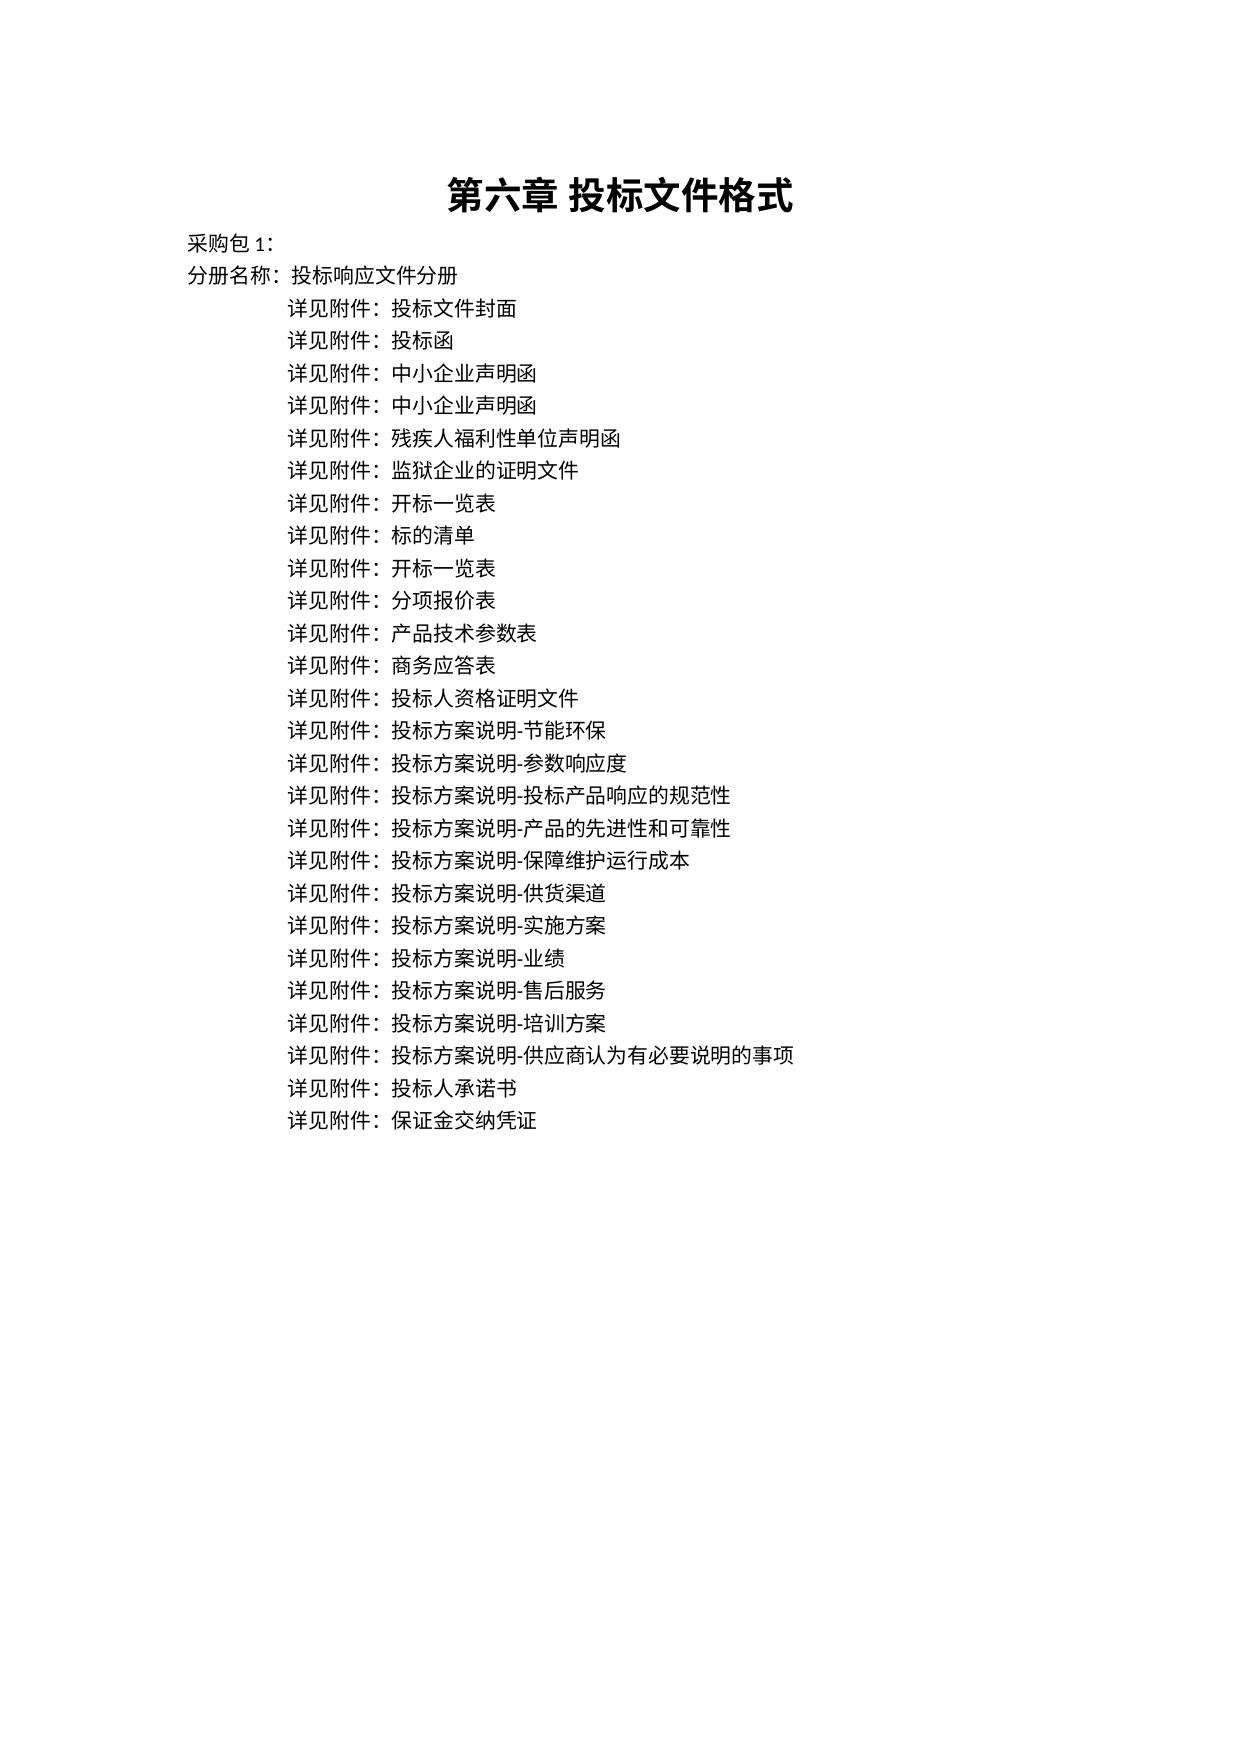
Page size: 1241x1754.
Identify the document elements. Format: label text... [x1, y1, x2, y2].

text 详见附件：投标方案说明-实施方案 [187, 909, 1053, 942]
text 详见附件：保证金交纳凭证 [187, 1104, 1053, 1137]
text 详见附件：开标一览表 [187, 552, 1053, 584]
text 详见附件：投标方案说明-产品的先进性和可靠性 [187, 812, 1053, 844]
text 详见附件：投标文件封面 [187, 292, 1053, 324]
text 详见附件：标的清单 [187, 519, 1053, 552]
text 详见附件：投标方案说明-供货渠道 [187, 877, 1053, 909]
text 分册名称：投标响应文件分册 [187, 259, 1053, 292]
text 详见附件：中小企业声明函 [187, 389, 1053, 422]
text 详见附件：商务应答表 [187, 649, 1053, 682]
text 详见附件：监狱企业的证明文件 [187, 454, 1053, 487]
text 详见附件：分项报价表 [187, 584, 1053, 617]
text 详见附件：投标方案说明-培训方案 [187, 1007, 1053, 1039]
text 详见附件：投标方案说明-业绩 [187, 942, 1053, 974]
text 详见附件：投标方案说明-保障维护运行成本 [187, 844, 1053, 877]
text 详见附件：投标方案说明-投标产品响应的规范性 [187, 779, 1053, 812]
text 详见附件：投标方案说明-售后服务 [187, 974, 1053, 1007]
text 详见附件：投标方案说明-参数响应度 [187, 747, 1053, 779]
text 详见附件：投标人承诺书 [187, 1072, 1053, 1104]
text 详见附件：投标方案说明-节能环保 [187, 714, 1053, 747]
text 详见附件：开标一览表 [187, 487, 1053, 519]
text 第六章 投标文件格式 [187, 162, 1053, 227]
text 采购包1： [187, 227, 1053, 259]
text 详见附件：残疾人福利性单位声明函 [187, 422, 1053, 454]
text 详见附件：投标人资格证明文件 [187, 682, 1053, 714]
text 详见附件：投标方案说明-供应商认为有必要说明的事项 [187, 1039, 1053, 1072]
text 详见附件：投标函 [187, 324, 1053, 357]
text 详见附件：中小企业声明函 [187, 357, 1053, 389]
text 详见附件：产品技术参数表 [187, 617, 1053, 649]
